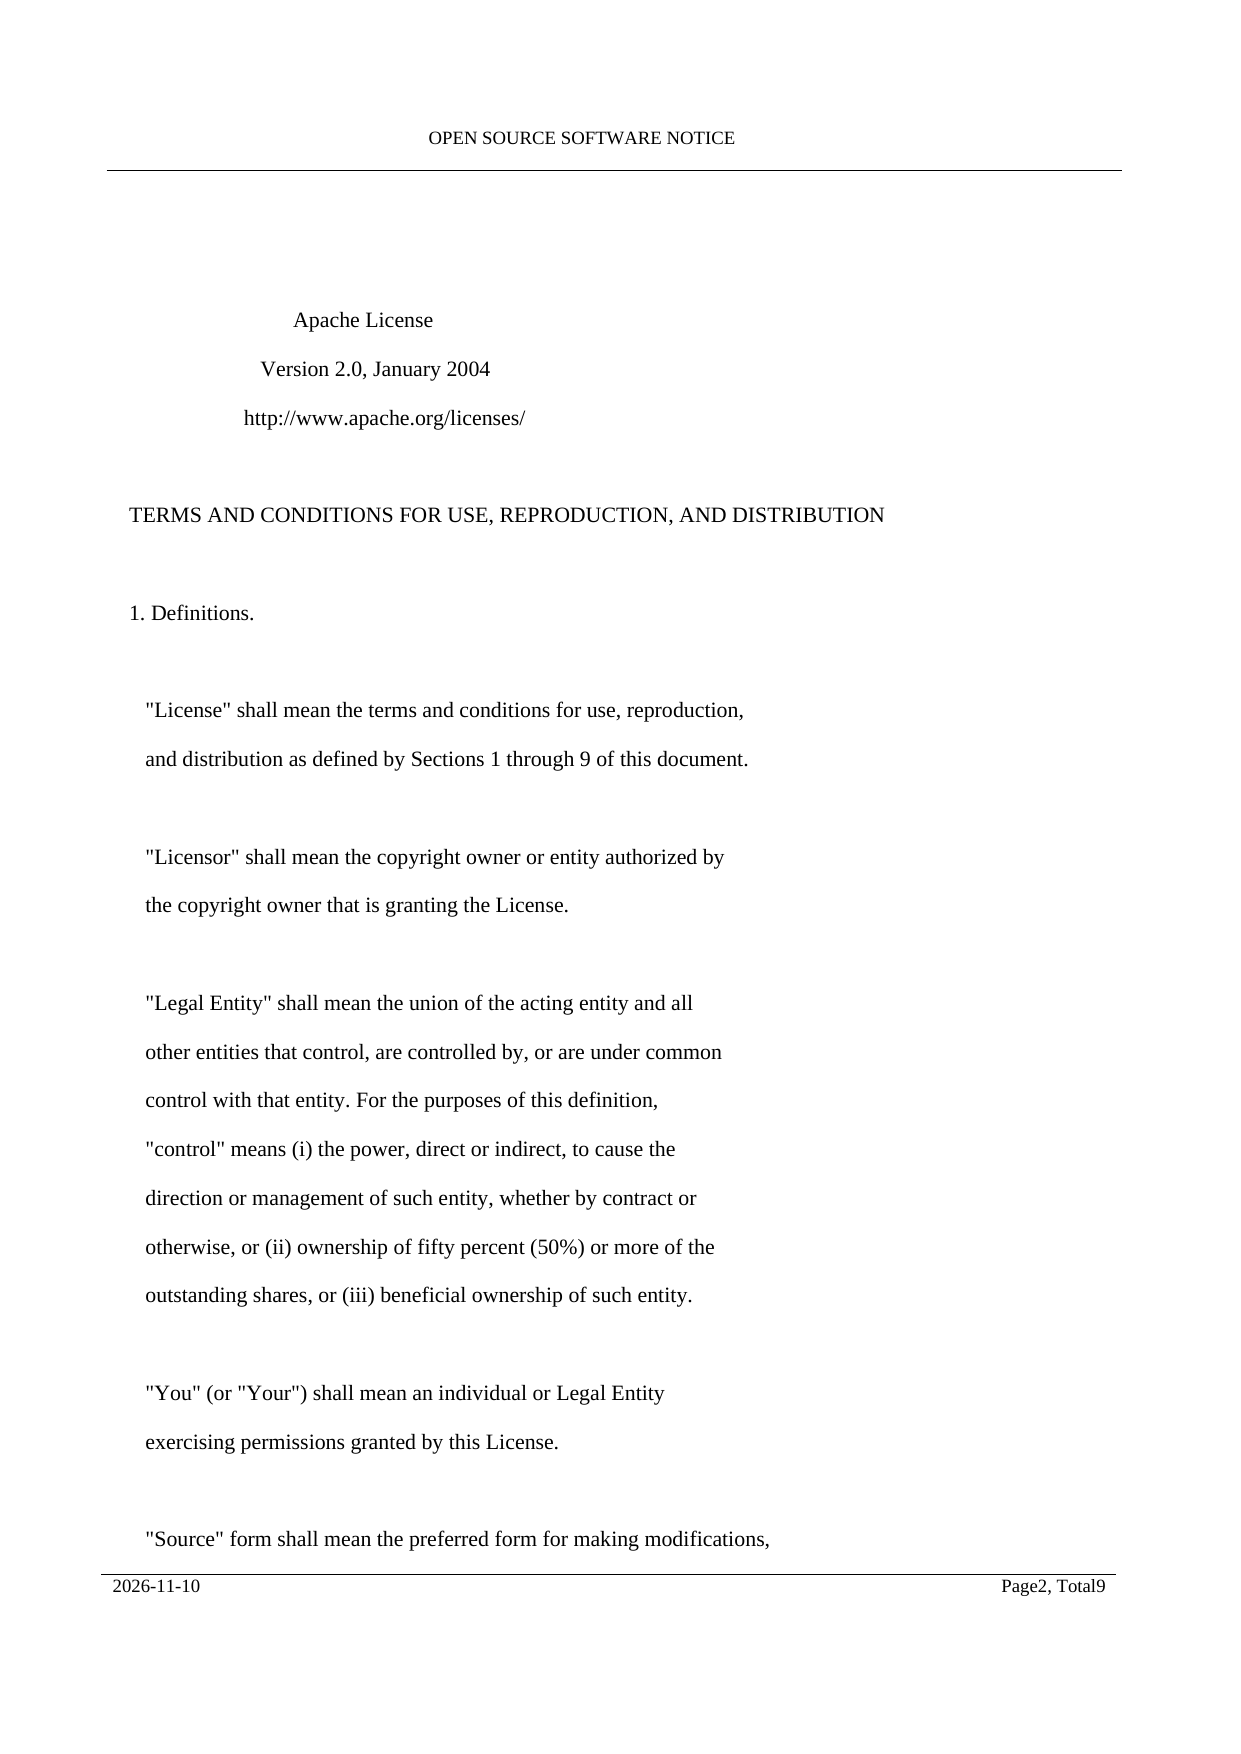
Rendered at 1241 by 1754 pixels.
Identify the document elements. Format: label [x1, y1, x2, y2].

text [112, 206, 1128, 1555]
